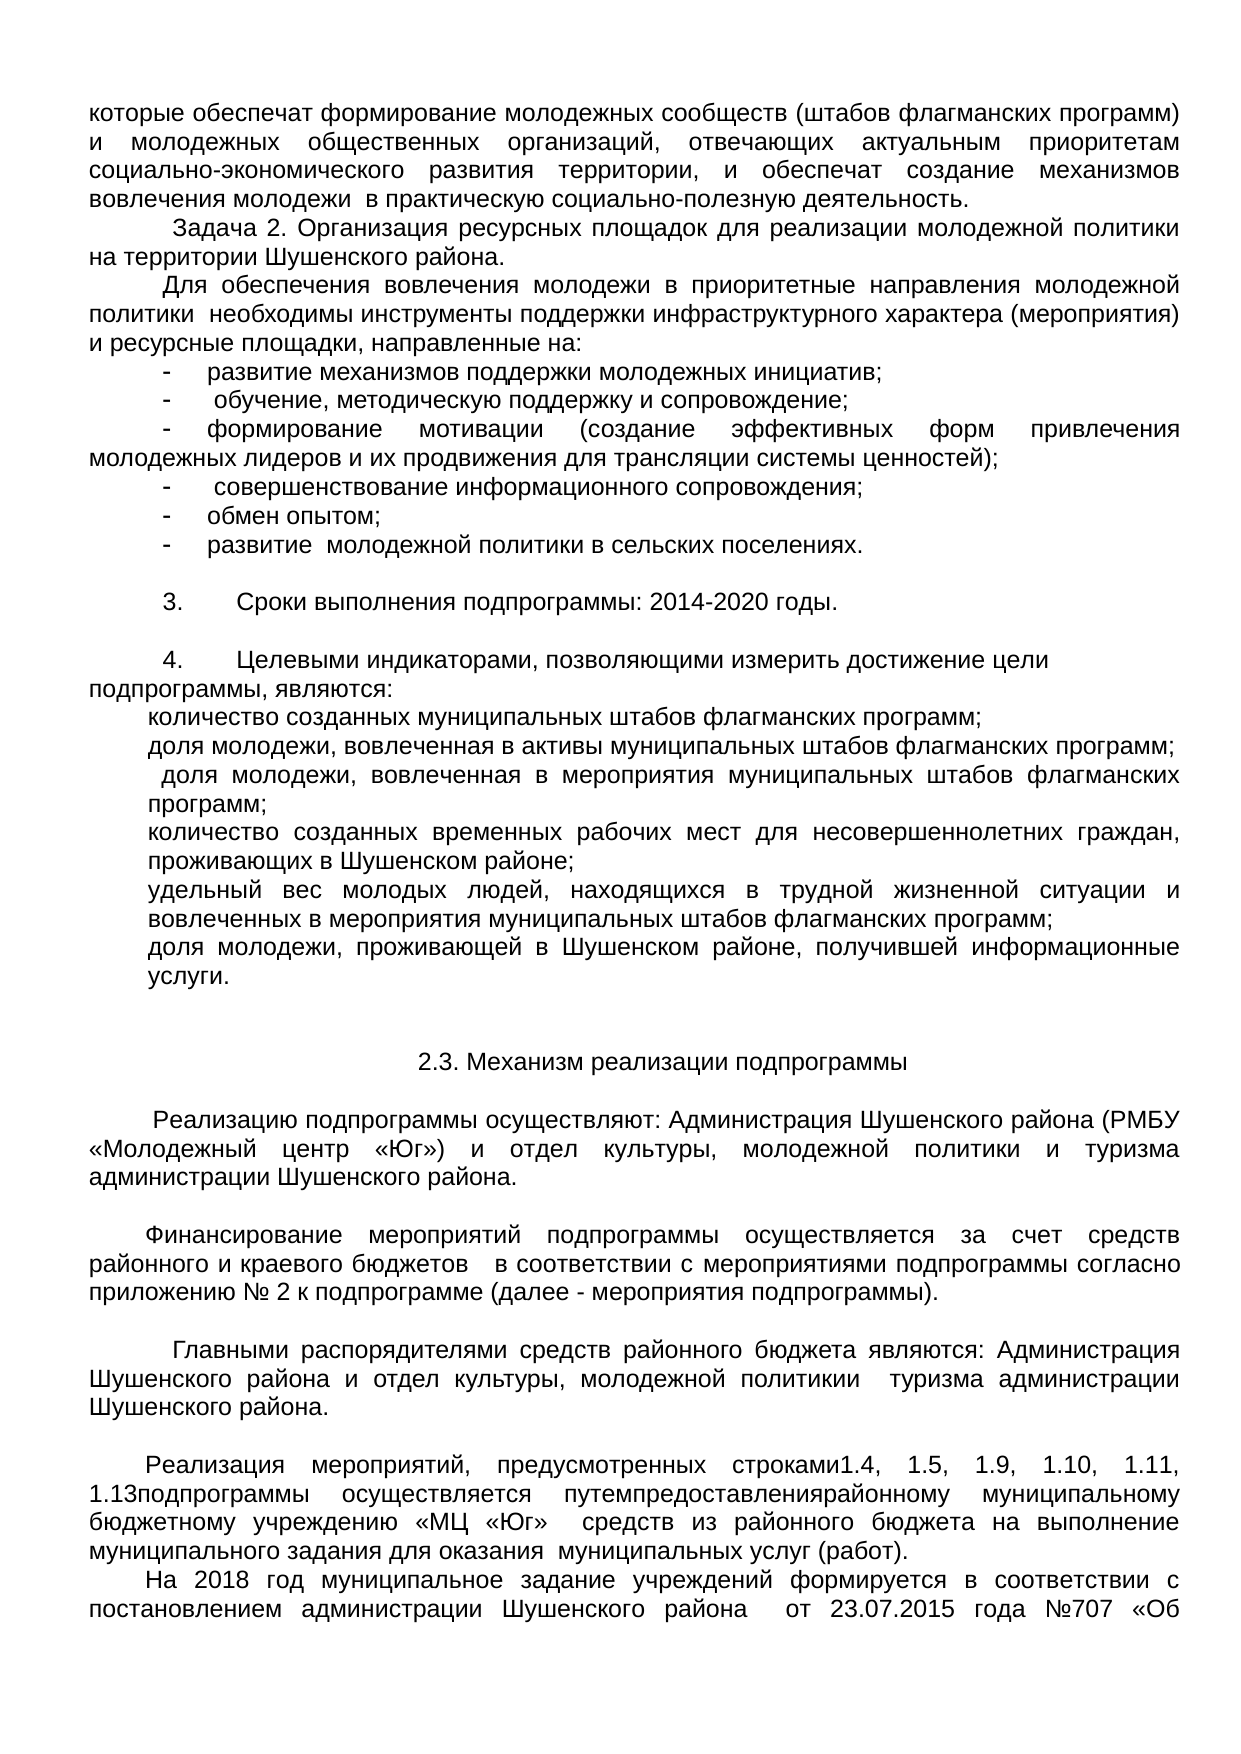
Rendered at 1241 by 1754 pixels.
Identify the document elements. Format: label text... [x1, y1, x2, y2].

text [89, 98, 1181, 213]
text 2.3. Механизм реализации подпрограммы [89, 1047, 1181, 1076]
text доля молодежи, вовлеченная в активы муниципальных штабов флагманских программ; [148, 731, 1181, 760]
text Финансирование мероприятий подпрограммы осуществляется за счет средств районного и краевого бюджетов в соответствии с мероприятиями подпрограммы согласно приложению № 2 к подпрограмме (далее - мероприятия подпрограммы). [89, 1220, 1181, 1306]
list формирование мотивации (создание эффективных форм привлечения молодежных лидеров и их продвижения для трансляции системы ценностей); [89, 414, 1181, 472]
text количество созданных муниципальных штабов флагманских программ; [148, 702, 1181, 731]
list обучение, методическую поддержку и сопровождение; [89, 386, 1181, 414]
list обмен опытом; [89, 501, 1181, 530]
list развитие механизмов поддержки молодежных инициатив; [89, 357, 1181, 386]
text Реализацию подпрограммы осуществляют: Администрация Шушенского района (РМБУ «Молодежный центр «Юг») и отдел культуры, молодежной политики и туризма администрации Шушенского района. [89, 1105, 1181, 1191]
list Целевыми индикаторами, позволяющими измерить достижение цели подпрограммы, являются: [89, 645, 1181, 702]
list совершенствование информационного сопровождения; [89, 472, 1181, 501]
list удельный вес молодых людей, находящихся в трудной жизненной ситуации и вовлеченных в мероприятия муниципальных штабов флагманских программ; [148, 875, 1181, 932]
text доля молодежи, проживающей в Шушенском районе, получившей информационные услуги. [148, 932, 1181, 990]
list Сроки выполнения подпрограммы: 2014-2020 годы. [89, 587, 1181, 616]
text доля молодежи, вовлеченная в мероприятия муниципальных штабов флагманских программ; [148, 760, 1181, 817]
text Главными распорядителями средств районного бюджета являются: Администрация Шушенского района и отдел культуры, молодежной политикии туризма администрации Шушенского района. [89, 1335, 1181, 1421]
list Задача 2. Организация ресурсных площадок для реализации молодежной политики на территории Шушенского района. [89, 213, 1181, 270]
text Для обеспечения вовлечения молодежи в приоритетные направления молодежной политики необходимы инструменты поддержки инфраструктурного характера (мероприятия) и ресурсные площадки, направленные на: [89, 270, 1181, 357]
list количество созданных временных рабочих мест для несовершеннолетних граждан, проживающих в Шушенском районе; [148, 817, 1181, 875]
list развитие молодежной политики в сельских поселениях. [89, 530, 1181, 558]
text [89, 1565, 1181, 1622]
text Реализация мероприятий, предусмотренных строками1.4, 1.5, 1.9, 1.10, 1.11, 1.13подпрограммы осуществляется путемпредоставлениярайонному муниципальному бюджетному учреждению «МЦ «Юг» средств из районного бюджета на выполнение муниципального задания для оказания муниципальных услуг (работ). [89, 1450, 1181, 1565]
